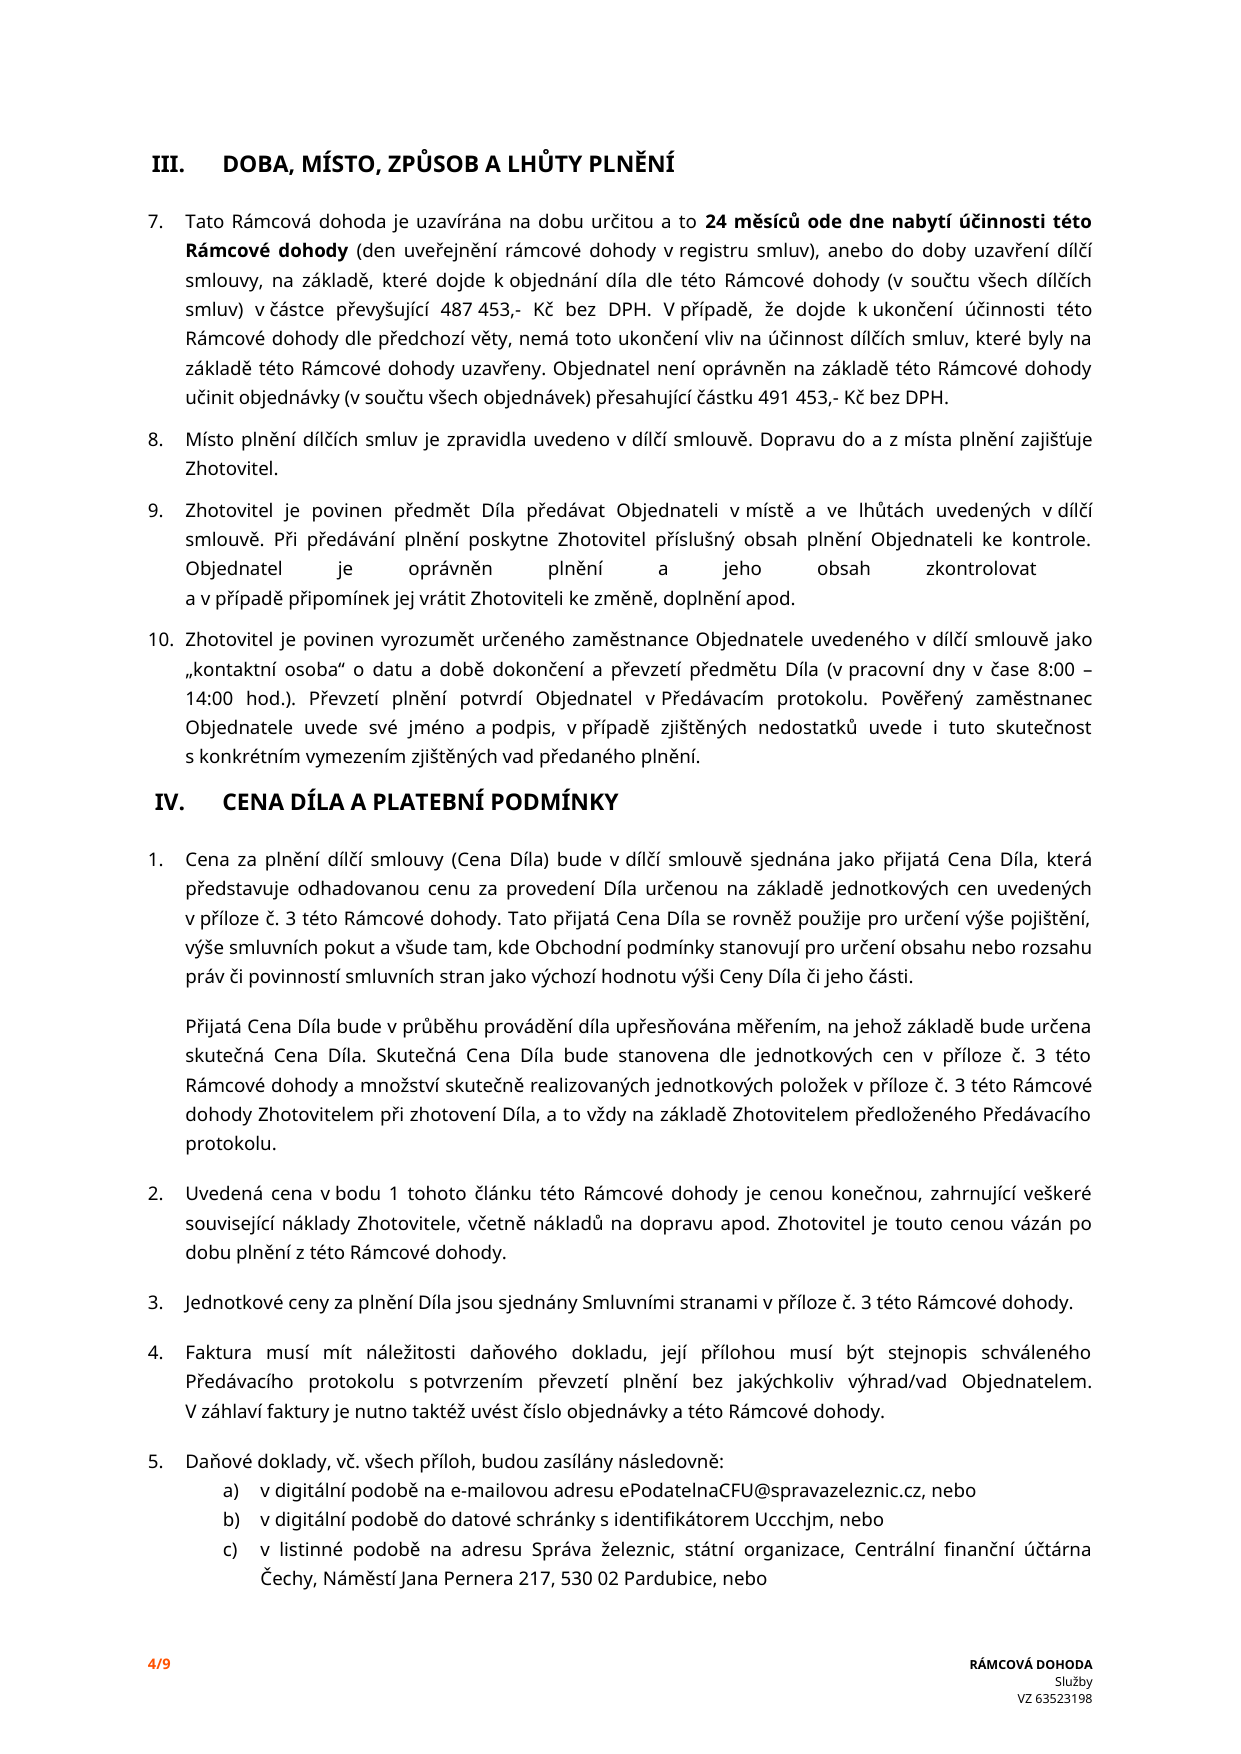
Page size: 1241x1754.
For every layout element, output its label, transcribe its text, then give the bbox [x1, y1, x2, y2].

list Přijatá Cena Díla bude v průběhu provádění díla upřesňována měřením, na jehož základě bude určena skutečná Cena Díla. Skutečná Cena Díla bude stanovena dle jednotkových cen v příloze č. 3 této Rámcové dohody a množství skutečně realizovaných jednotkových položek v příloze č. 3 této Rámcové dohody Zhotovitelem při zhotovení Díla, a to vždy na základě Zhotovitelem předloženého Předávacího protokolu. [185, 1013, 1093, 1156]
list Uvedená cena v bodu 1 tohoto článku této Rámcové dohody je cenou konečnou, zahrnující veškeré související náklady Zhotovitele, včetně nákladů na dopravu apod. Zhotovitel je touto cenou vázán po dobu plnění z této Rámcové dohody. [148, 1181, 1093, 1265]
text Tato Rámcová dohoda je uzavírána na dobu určitou a to 24 měsíců ode dne nabytí účinnosti této Rámcové dohody (den uveřejnění rámcové dohody v registru smluv), anebo do doby uzavření dílčí smlouvy, na základě, které dojde k objednání díla dle této Rámcové dohody (v součtu všech dílčích smluv) v částce převyšující 487 453,- Kč bez DPH. V případě, že dojde k ukončení účinnosti této Rámcové dohody dle předchozí věty, nemá toto ukončení vliv na účinnost dílčích smluv, které byly na základě této Rámcové dohody uzavřeny. Objednatel není oprávněn na základě této Rámcové dohody učinit objednávky (v součtu všech objednávek) přesahující částku 491 453,- Kč bez DPH. [148, 208, 1093, 410]
text Zhotovitel je povinen vyrozumět určeného zaměstnance Objednatele uvedeného v dílčí smlouvě jako „kontaktní osoba“ o datu a době dokončení a převzetí předmětu Díla (v pracovní dny v čase 8:00 – 14:00 hod.). Převzetí plnění potvrdí Objednatel v Předávacím protokolu. Pověřený zaměstnanec Objednatele uvede své jméno a podpis, v případě zjištěných nedostatků uvede i tuto skutečnost s konkrétním vymezením zjištěných vad předaného plnění. [148, 627, 1093, 769]
list Cena za plnění dílčí smlouvy (Cena Díla) bude v dílčí smlouvě sjednána jako přijatá Cena Díla, která představuje odhadovanou cenu za provedení Díla určenou na základě jednotkových cen uvedených v příloze č. 3 této Rámcové dohody. Tato přijatá Cena Díla se rovněž použije pro určení výše pojištění, výše smluvních pokut a všude tam, kde Obchodní podmínky stanovují pro určení obsahu nebo rozsahu práv či povinností smluvních stran jako výchozí hodnotu výši Ceny Díla či jeho části. [148, 846, 1093, 989]
list v digitální podobě na e-mailovou adresu ePodatelnaCFU@spravazeleznic.cz, nebo [223, 1477, 1093, 1503]
list DOBA, MÍSTO, ZPŮSOB A LHŮTY PLNĚNÍ [185, 148, 1093, 179]
list v listinné podobě na adresu Správa železnic, státní organizace, Centrální finanční účtárna Čechy, Náměstí Jana Pernera 217, 530 02 Pardubice, nebo [223, 1536, 1093, 1591]
list CENA DÍLA A PLATEBNÍ PODMÍNKY [185, 785, 1093, 817]
list Jednotkové ceny za plnění Díla jsou sjednány Smluvními stranami v příloze č. 3 této Rámcové dohody. [148, 1289, 1093, 1315]
list Faktura musí mít náležitosti daňového dokladu, její přílohou musí být stejnopis schváleného Předávacího protokolu s potvrzením převzetí plnění bez jakýchkoliv výhrad/vad Objednatelem. V záhlaví faktury je nutno taktéž uvést číslo objednávky a této Rámcové dohody. [148, 1339, 1093, 1423]
list v digitální podobě do datové schránky s identifikátorem Uccchjm, nebo [223, 1507, 1093, 1532]
list Daňové doklady, vč. všech příloh, budou zasílány následovně: [148, 1448, 1093, 1474]
text Místo plnění dílčích smluv je zpravidla uvedeno v dílčí smlouvě. Dopravu do a z místa plnění zajišťuje Zhotovitel. [148, 426, 1093, 481]
text Zhotovitel je povinen předmět Díla předávat Objednateli v místě a ve lhůtách uvedených v dílčí smlouvě. Při předávání plnění poskytne Zhotovitel příslušný obsah plnění Objednateli ke kontrole. Objednatel je oprávněn plnění a jeho obsah zkontrolovat a v případě připomínek jej vrátit Zhotoviteli ke změně, doplnění apod. [148, 497, 1093, 610]
